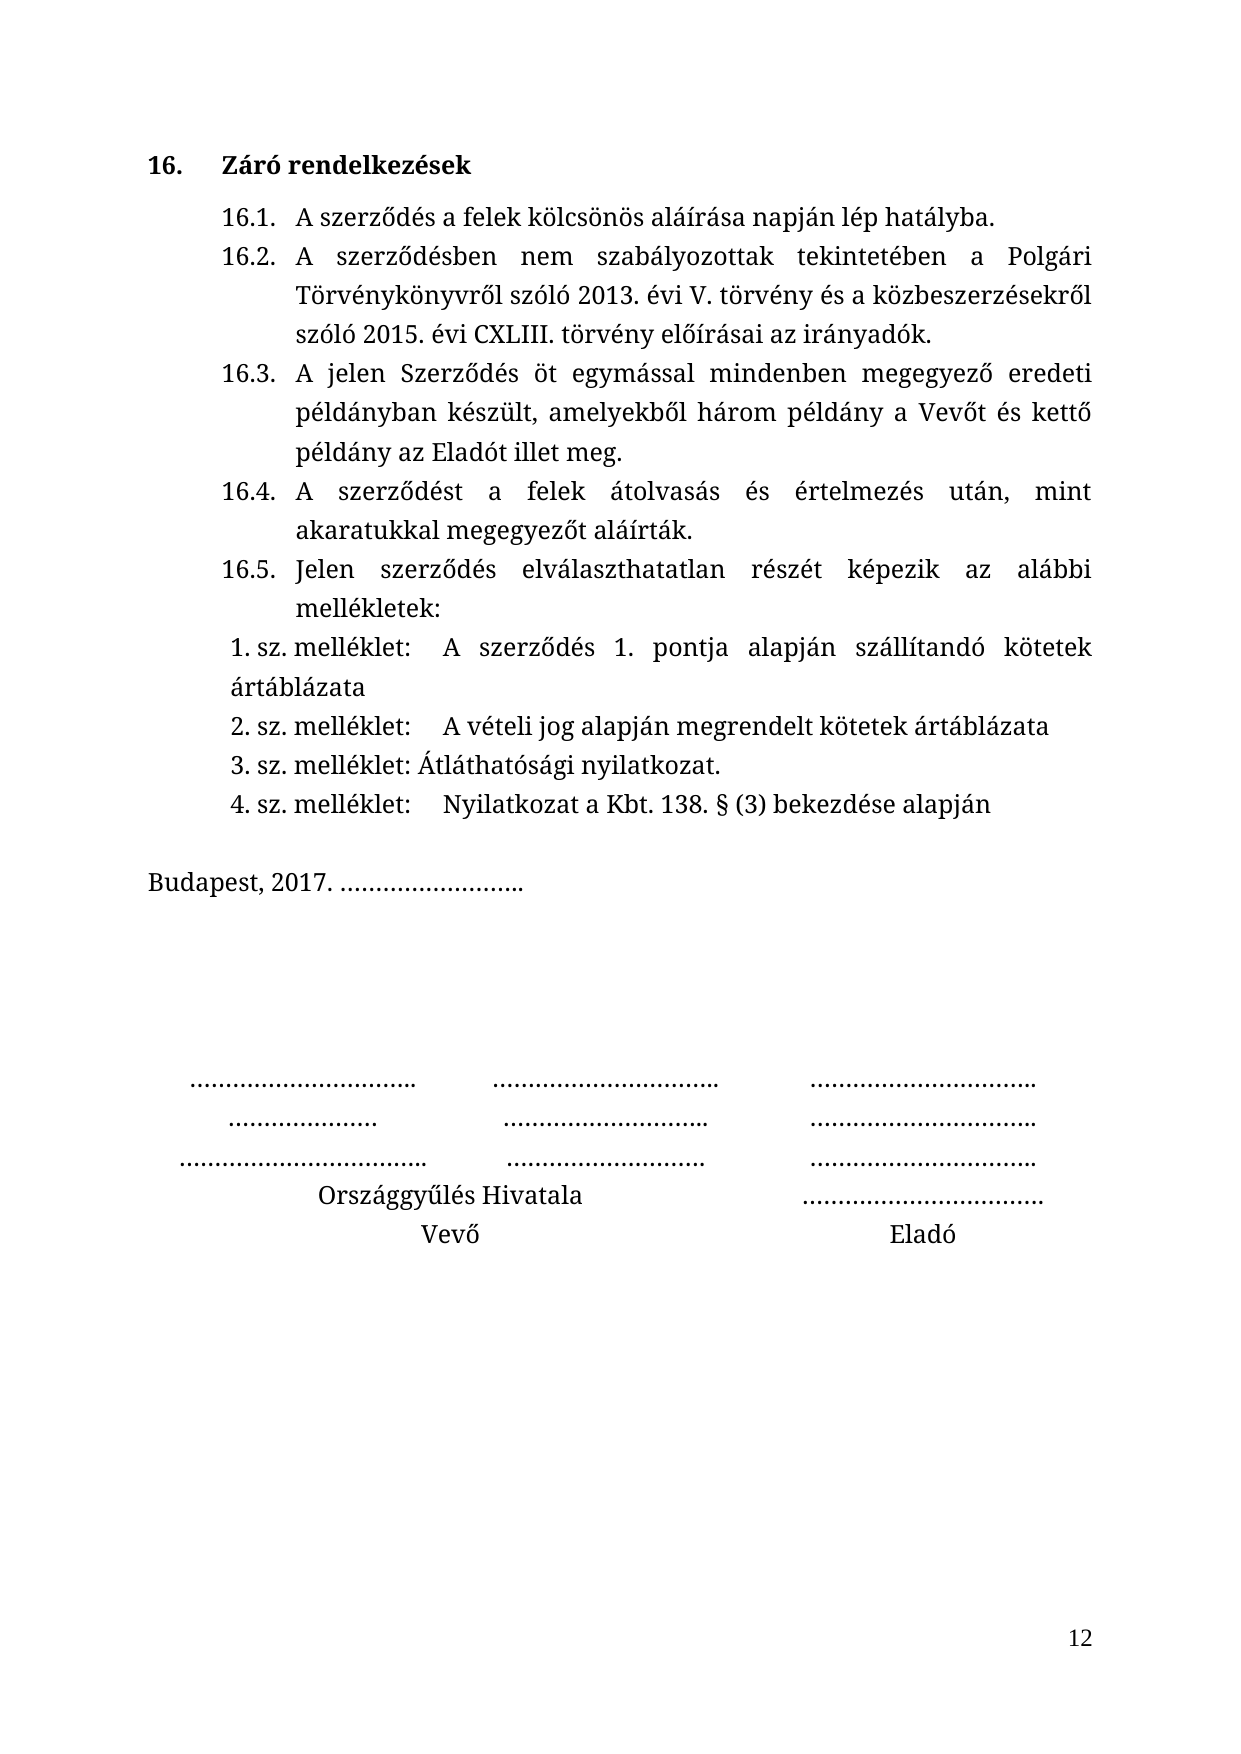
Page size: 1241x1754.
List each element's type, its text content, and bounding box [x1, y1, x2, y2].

list A jelen Szerződés öt egymással mindenben megegyező eredeti példányban készült, amelyekből három példány a Vevőt és kettő példány az Eladót illet meg. [221, 356, 1093, 468]
table_header ………………………….. ……………………….. ………………………. [458, 1061, 753, 1178]
list A szerződésben nem szabályozottak tekintetében a Polgári Törvénykönyvről szóló 2013. évi V. törvény és a közbeszerzésekről szóló 2015. évi CXLIII. törvény előírásai az irányadók. [221, 238, 1093, 351]
text 4. sz. melléklet: Nyilatkozat a Kbt. 138. § (3) bekezdése alapján [230, 787, 1093, 821]
list A szerződést a felek átolvasás és értelmezés után, mint akaratukkal megegyezőt aláírták. [221, 473, 1093, 547]
table_header ………………………….. ………………… …………………………….. [148, 1061, 458, 1178]
table_cell Országgyűlés Hivatala Vevő [148, 1178, 753, 1255]
list A szerződés a felek kölcsönös aláírása napján lép hatályba. [221, 199, 1093, 233]
list Jelen szerződés elválaszthatatlan részét képezik az alábbi mellékletek: [221, 552, 1093, 625]
text 2. sz. melléklet: A vételi jog alapján megrendelt kötetek ártáblázata [230, 708, 1093, 742]
table_cell ……………………………. Eladó [753, 1178, 1093, 1255]
table_header ………………………….. ………………………….. ………………………….. [753, 1061, 1093, 1178]
list Záró rendelkezések [148, 148, 1093, 182]
text 1. sz. melléklet: A szerződés 1. pontja alapján szállítandó kötetek ártáblázata [230, 630, 1093, 703]
text Budapest, 2017. …………………….. [148, 865, 1093, 899]
text 3. sz. melléklet: Átláthatósági nyilatkozat. [230, 748, 1093, 782]
